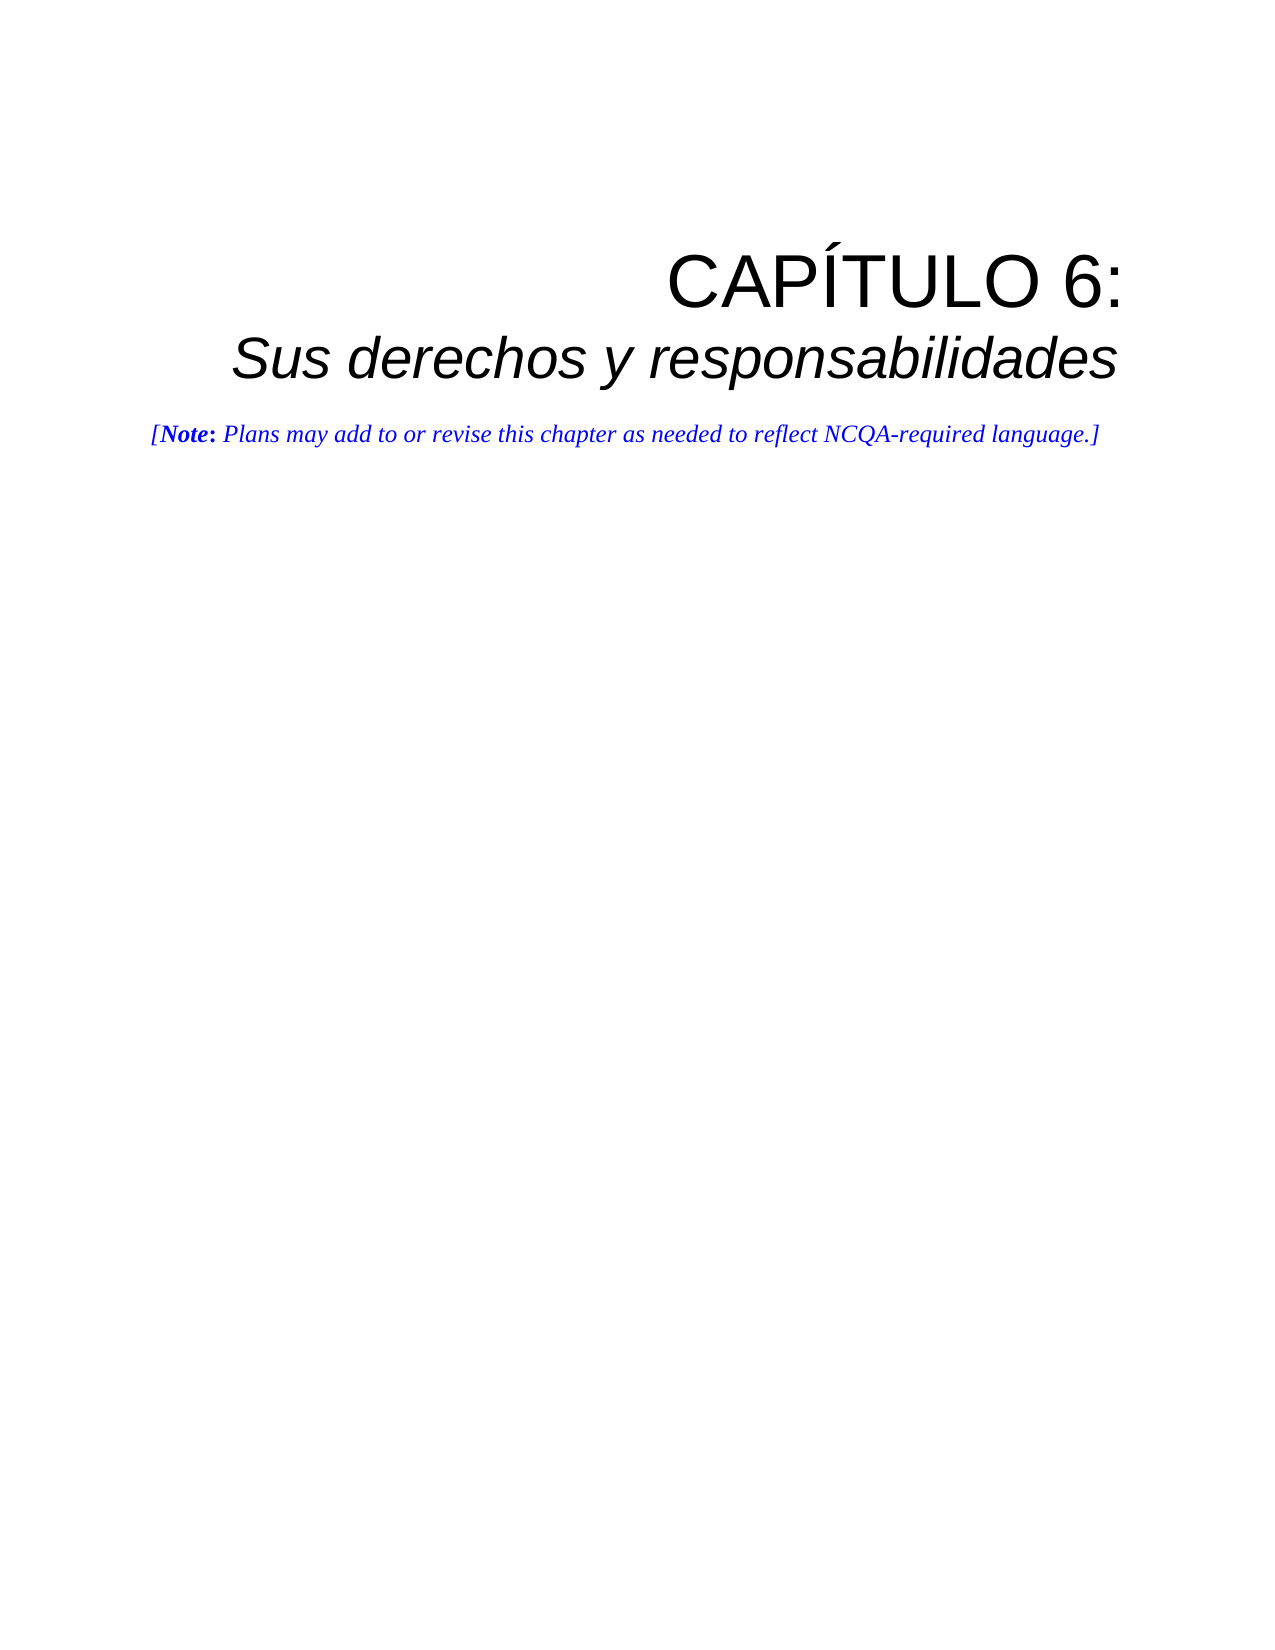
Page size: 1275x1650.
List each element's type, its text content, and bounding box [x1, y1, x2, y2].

text [Note: Plans may add to or revise this chapter as needed to reflect NCQA-required language.] [150, 419, 1125, 448]
subtitle CAPÍTULO 6: Sus derechos y responsabilidades [150, 237, 1125, 390]
